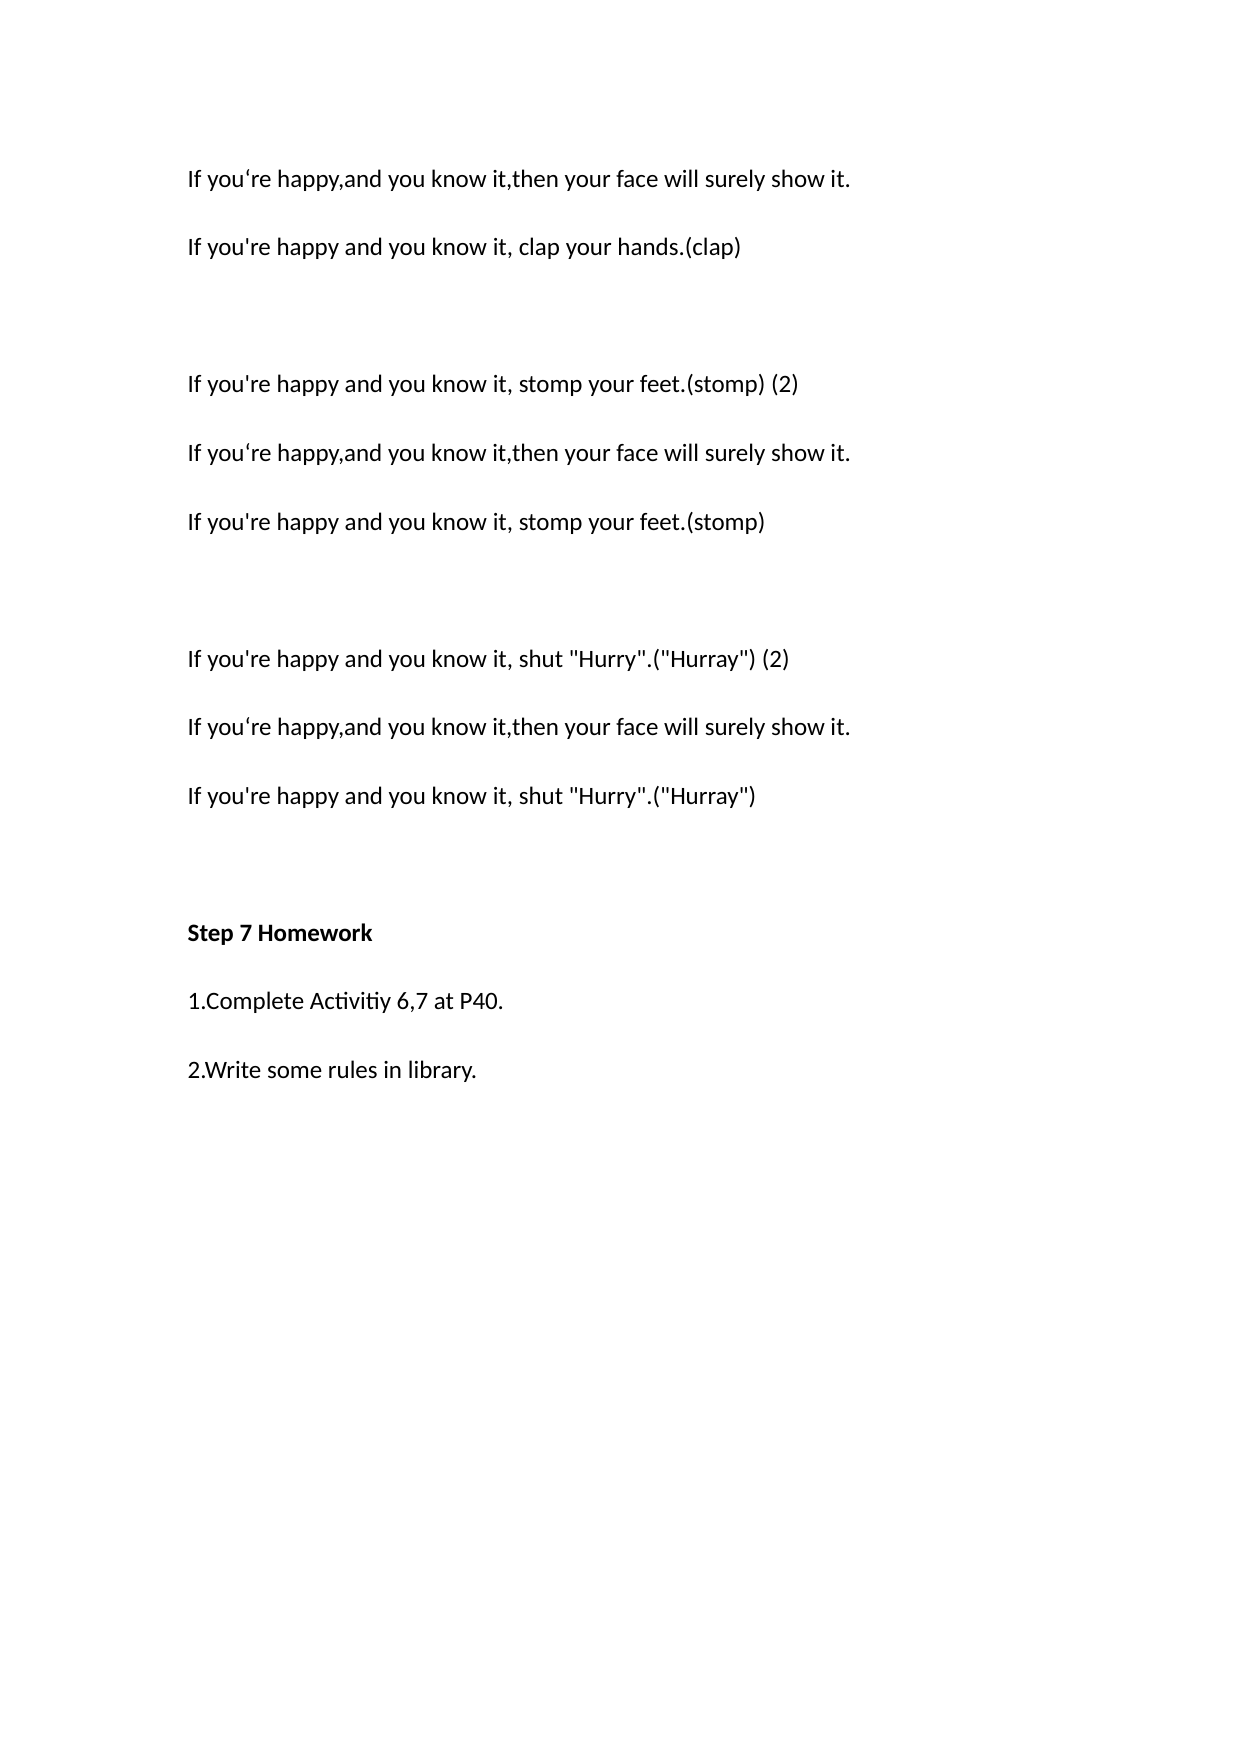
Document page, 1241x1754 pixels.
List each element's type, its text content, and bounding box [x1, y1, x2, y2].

list If you‘re happy,and you know it,then your face will surely show it. [187, 436, 1053, 469]
list If you‘re happy,and you know it,then your face will surely show it. [187, 710, 1053, 743]
list If you're happy and you know it, shut "Hurry".("Hurray") (2) [187, 642, 1053, 674]
text Step 7 Homework [187, 916, 1053, 948]
text 2.Write some rules in library. [187, 1053, 1053, 1086]
list If you're happy and you know it, clap your hands.(clap) [187, 231, 1053, 263]
list If you're happy and you know it, stomp your feet.(stomp) (2) [187, 368, 1053, 400]
text 1.Complete Activitiy 6,7 at P40. [187, 984, 1053, 1017]
list If you‘re happy,and you know it,then your face will surely show it. [187, 162, 1053, 194]
list If you're happy and you know it, stomp your feet.(stomp) [187, 505, 1053, 537]
list If you're happy and you know it, shut "Hurry".("Hurray") [187, 779, 1053, 811]
